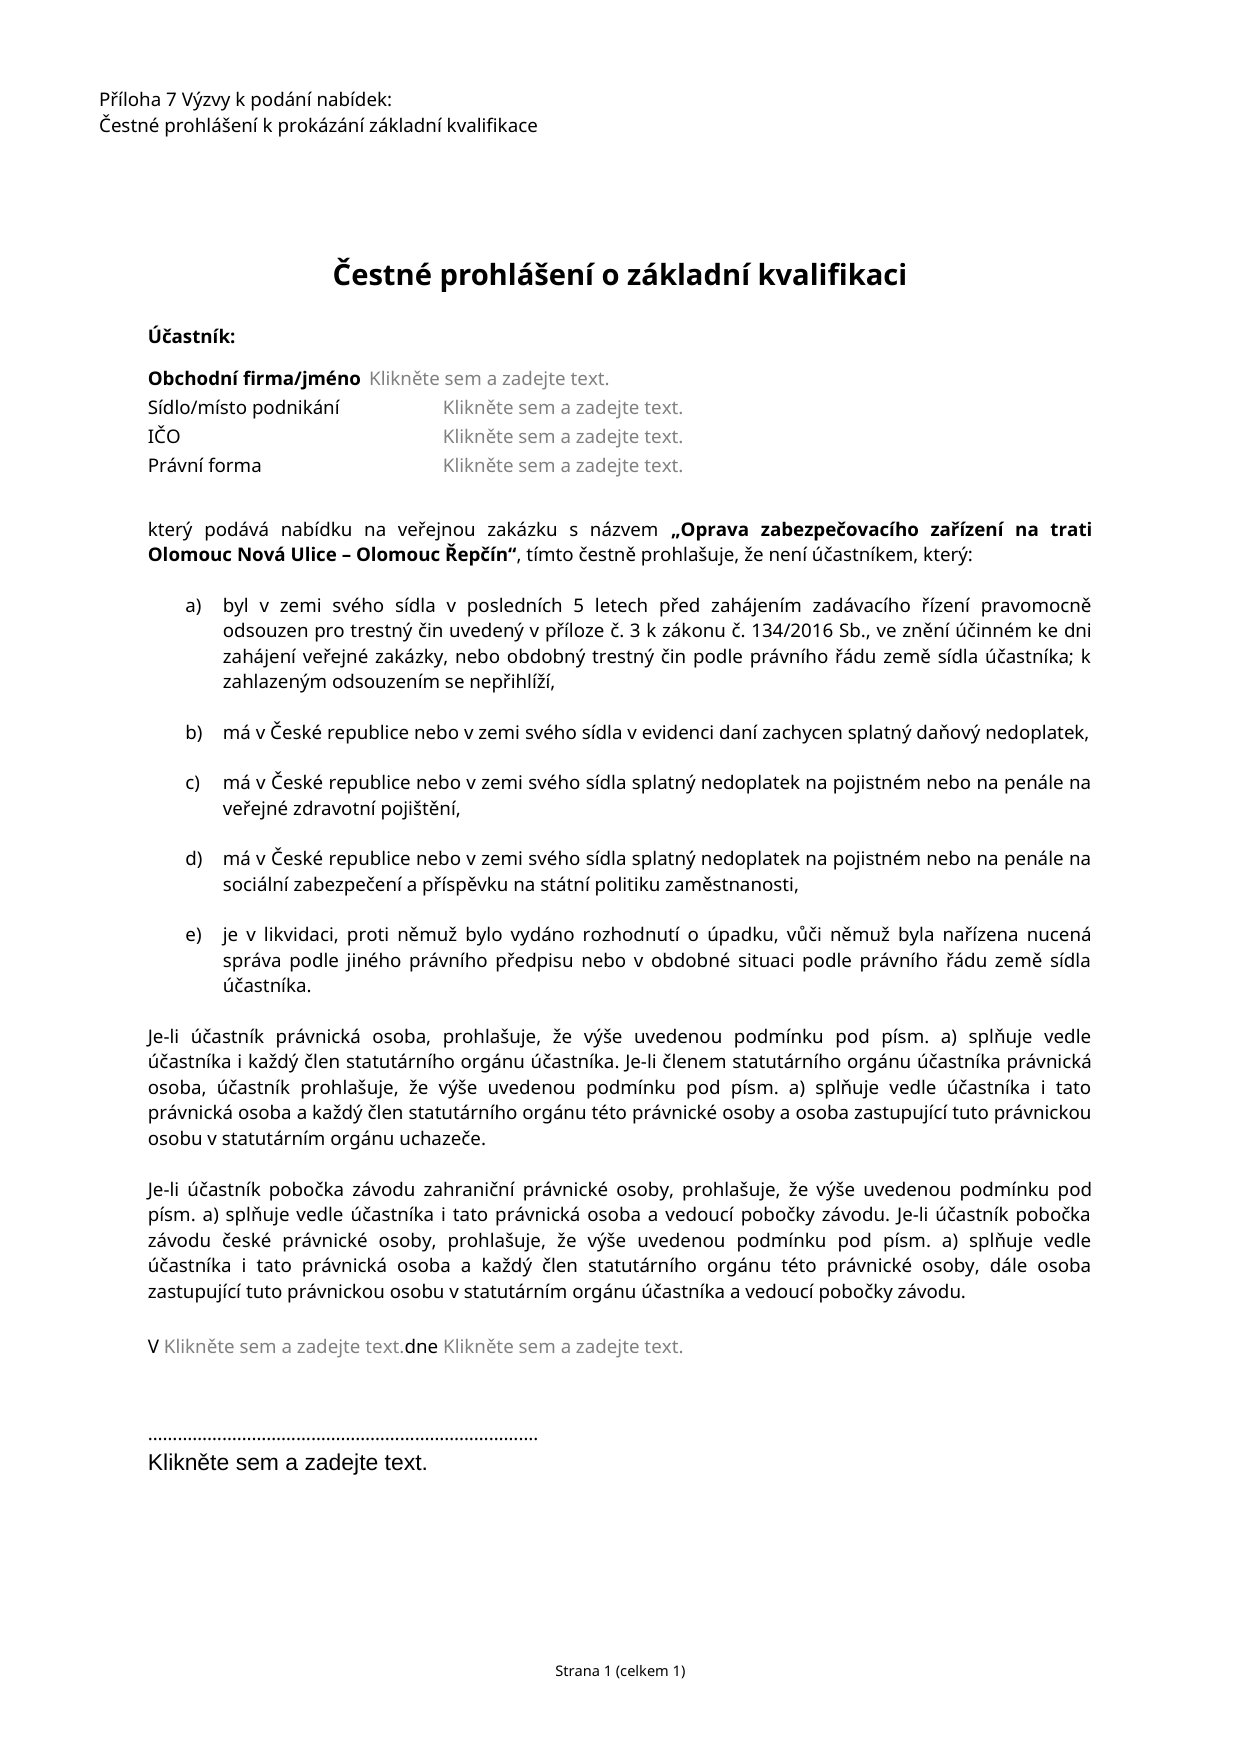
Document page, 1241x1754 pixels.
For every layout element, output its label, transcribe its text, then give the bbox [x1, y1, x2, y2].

list byl v zemi svého sídla v posledních 5 letech před zahájením zadávacího řízení pravomocně odsouzen pro trestný čin uvedený v příloze č. 3 k zákonu č. 134/2016 Sb., ve znění účinném ke dni zahájení veřejné zakázky, nebo obdobný trestný čin podle právního řádu země sídla účastníka; k zahlazeným odsouzením se nepřihlíží, [185, 592, 1093, 694]
title Čestné prohlášení o základní kvalifikaci [148, 254, 1093, 293]
list má v České republice nebo v zemi svého sídla splatný nedoplatek na pojistném nebo na penále na sociální zabezpečení a příspěvku na státní politiku zaměstnanosti, [185, 846, 1093, 897]
list má v České republice nebo v zemi svého sídla splatný nedoplatek na pojistném nebo na penále na veřejné zdravotní pojištění, [185, 769, 1093, 821]
text Je-li účastník pobočka závodu zahraniční právnické osoby, prohlašuje, že výše uvedenou podmínku pod písm. a) splňuje vedle účastníka i tato právnická osoba a vedoucí pobočky závodu. Je-li účastník pobočka závodu české právnické osoby, prohlašuje, že výše uvedenou podmínku pod písm. a) splňuje vedle účastníka i tato právnická osoba a každý člen statutárního orgánu této právnické osoby, dále osoba zastupující tuto právnickou osobu v statutárním orgánu účastníka a vedoucí pobočky závodu. [148, 1176, 1093, 1304]
text IČO [148, 420, 1093, 449]
text ……………………………………………………………………. [148, 1417, 1092, 1446]
text Je-li účastník právnická osoba, prohlašuje, že výše uvedenou podmínku pod písm. a) splňuje vedle účastníka i každý člen statutárního orgánu účastníka. Je-li členem statutárního orgánu účastníka právnická osoba, účastník prohlašuje, že výše uvedenou podmínku pod písm. a) splňuje vedle účastníka i tato právnická osoba a každý člen statutárního orgánu této právnické osoby a osoba zastupující tuto právnickou osobu v statutárním orgánu uchazeče. [148, 1023, 1093, 1151]
text V dne [148, 1329, 1092, 1358]
text Obchodní firma/jméno [148, 362, 1093, 391]
text který podává nabídku na veřejnou zakázku s názvem „Oprava zabezpečovacího zařízení na trati Olomouc Nová Ulice – Olomouc Řepčín“, tímto čestně prohlašuje, že není účastníkem, který: [148, 516, 1093, 567]
text Sídlo/místo podnikání [148, 391, 1093, 420]
text Právní forma [148, 449, 1093, 478]
text Účastník: [148, 318, 1093, 349]
list je v likvidaci, proti němuž bylo vydáno rozhodnutí o úpadku, vůči němuž byla nařízena nucená správa podle jiného právního předpisu nebo v obdobné situaci podle právního řádu země sídla účastníka. [185, 922, 1093, 998]
list má v České republice nebo v zemi svého sídla v evidenci daní zachycen splatný daňový nedoplatek, [185, 719, 1093, 744]
